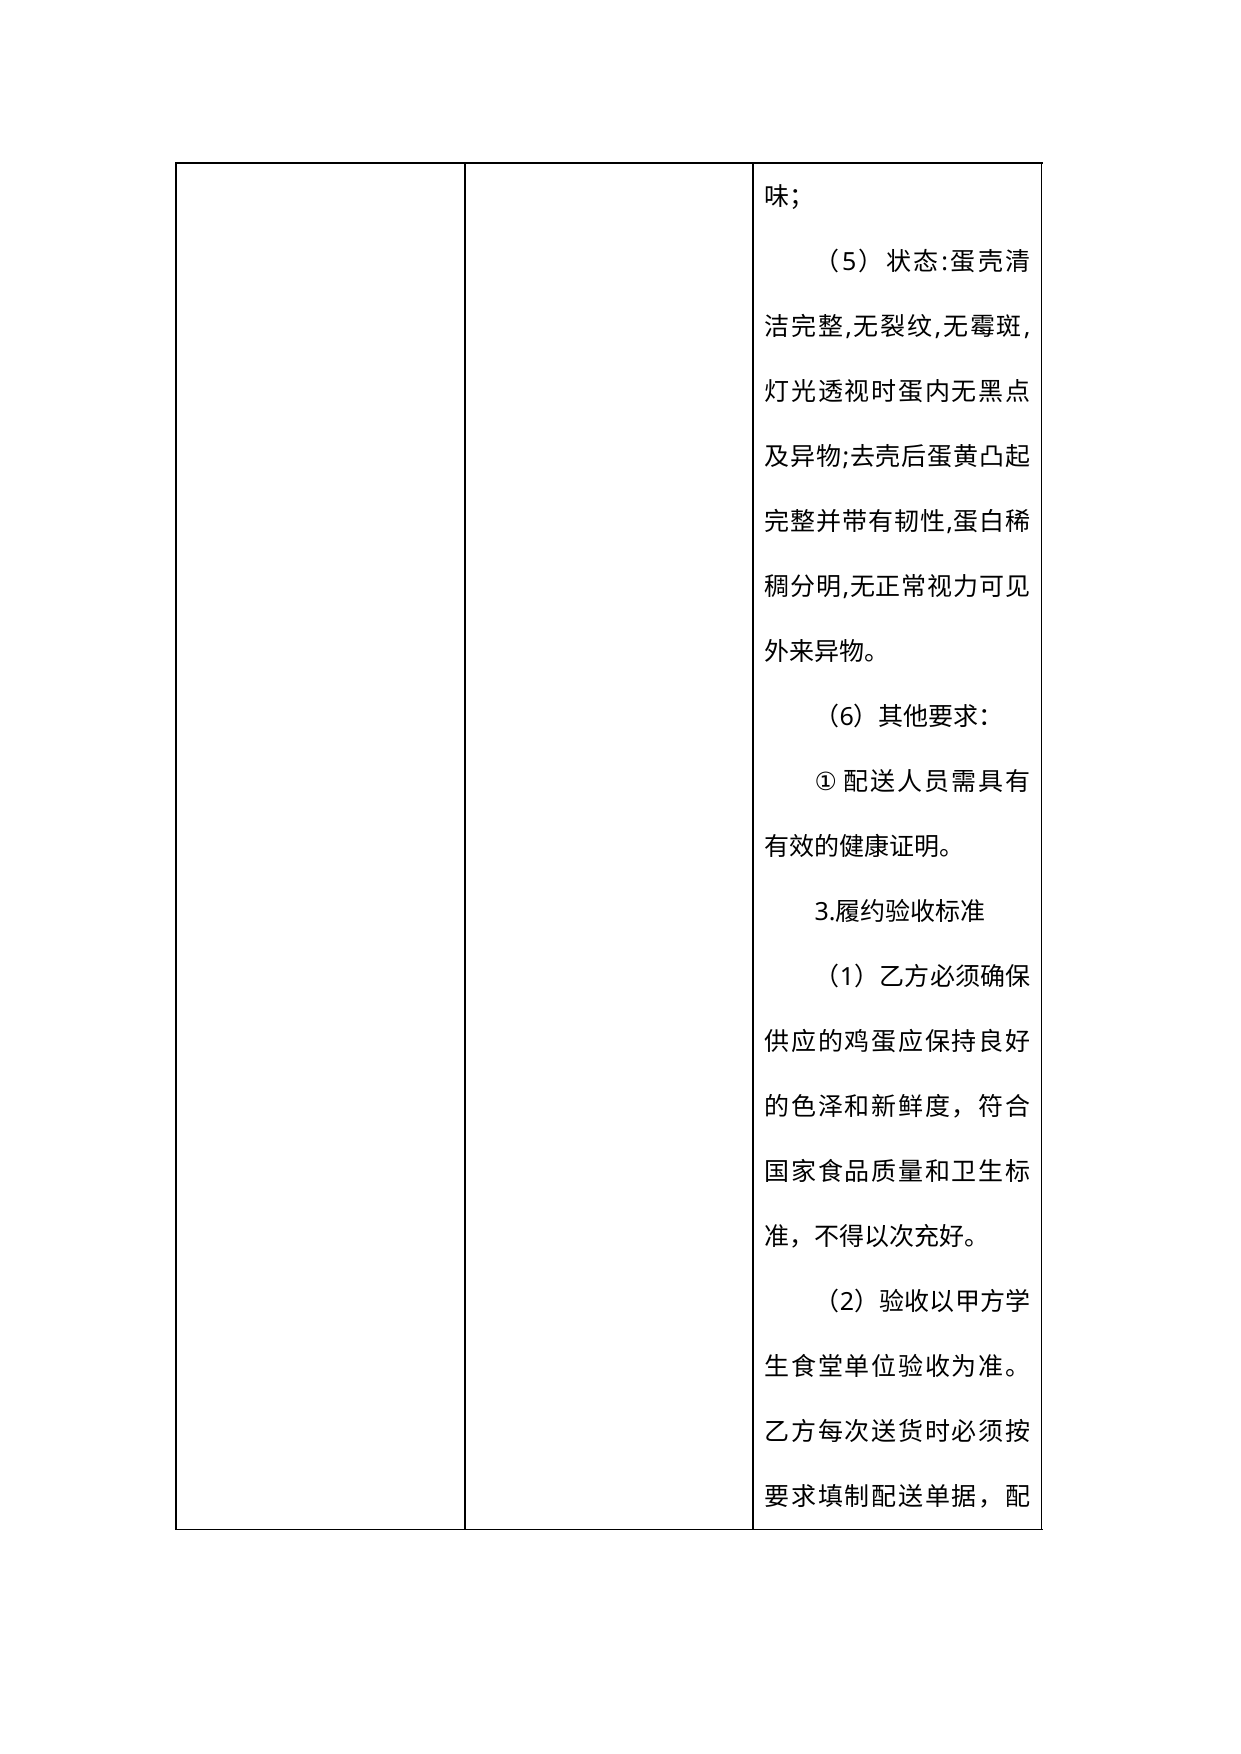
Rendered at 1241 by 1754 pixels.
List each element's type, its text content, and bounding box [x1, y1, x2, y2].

table_cell [466, 164, 752, 1528]
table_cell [754, 164, 1041, 1528]
table_cell 1 [177, 164, 464, 1528]
